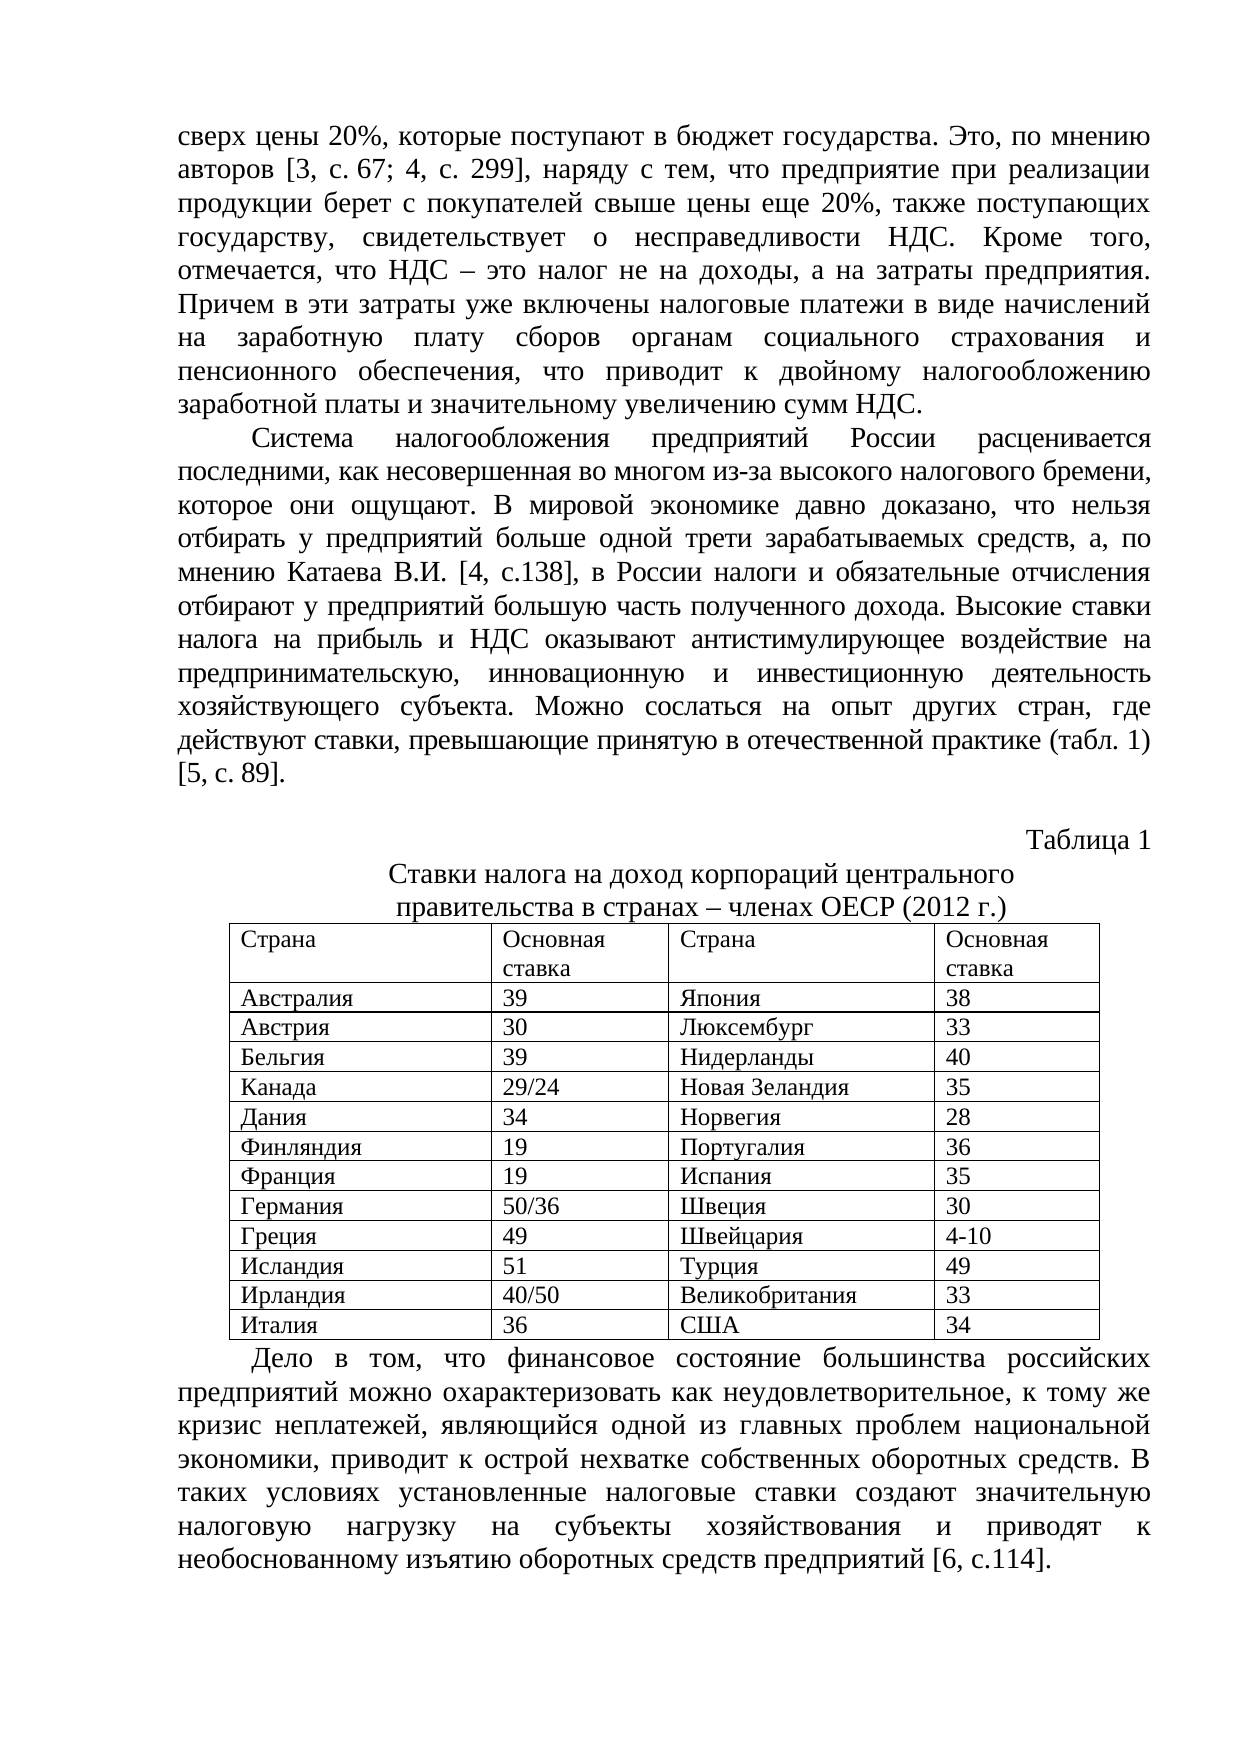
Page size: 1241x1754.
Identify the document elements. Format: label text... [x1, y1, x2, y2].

table_cell 30 [492, 1013, 668, 1041]
table_cell 19 [492, 1132, 668, 1160]
table_cell 50/36 [492, 1191, 668, 1220]
text Таблица 1 [177, 822, 1152, 856]
table_cell Турция [669, 1251, 934, 1279]
table_cell 51 [492, 1251, 668, 1279]
table_cell Канада [230, 1072, 491, 1101]
table_header Основная ставка [935, 924, 1099, 982]
table_cell 36 [935, 1132, 1099, 1160]
table_cell 33 [935, 1013, 1099, 1041]
table_cell Ирландия [230, 1281, 491, 1309]
table_cell Греция [230, 1221, 491, 1250]
table_cell Испания [669, 1161, 934, 1190]
table_cell 19 [492, 1161, 668, 1190]
table_cell 33 [935, 1281, 1099, 1309]
table_cell Япония [669, 983, 934, 1011]
table_cell Швеция [669, 1191, 934, 1220]
text Система налогообложения предприятий России расценивается последними, как несовершенная во многом из-за высокого налогового бремени, которое они ощущают. В мировой экономике давно доказано, что нельзя отбирать у предприятий больше одной трети зарабатываемых средств, а, по мнению Катаева В.И. [4, с.138], в России налоги и обязательные отчисления отбирают у предприятий большую часть полученного дохода. Высокие ставки налога на прибыль и НДС оказывают антистимулирующее воздействие на предпринимательскую, инновационную и инвестиционную деятельность хозяйствующего субъекта. Можно сослаться на опыт других стран, где действуют ставки, превышающие принятую в отечественной практике (табл. 1) [5, с. 89]. [177, 420, 1152, 789]
table_cell 29/24 [492, 1072, 668, 1101]
table_cell Великобритания [669, 1281, 934, 1309]
table_cell 34 [935, 1310, 1099, 1339]
table_cell Финляндия [230, 1132, 491, 1160]
table_cell 40/50 [492, 1281, 668, 1309]
table_cell Исландия [230, 1251, 491, 1279]
table_cell Дания [230, 1102, 491, 1131]
table_header Основная ставка [492, 924, 668, 982]
table_cell Бельгия [230, 1042, 491, 1071]
table_cell 49 [935, 1251, 1099, 1279]
table_header Страна [669, 924, 934, 982]
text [177, 118, 1152, 420]
table_cell Новая Зеландия [669, 1072, 934, 1101]
table_cell Люксембург [669, 1013, 934, 1041]
table_cell 30 [935, 1191, 1099, 1220]
table_cell 4-10 [935, 1221, 1099, 1250]
table_cell 38 [935, 983, 1099, 1011]
table_cell США [669, 1310, 934, 1339]
text Дело в том, что финансовое состояние большинства российских предприятий можно охарактеризовать как неудовлетворительное, к тому же кризис неплатежей, являющийся одной из главных проблем национальной экономики, приводит к острой нехватке собственных оборотных средств. В таких условиях установленные налоговые ставки создают значительную налоговую нагрузку на субъекты хозяйствования и приводят к необоснованному изъятию оборотных средств предприятий [6, с.114]. [177, 1340, 1152, 1575]
table_header Страна [230, 924, 491, 982]
table_cell 35 [935, 1072, 1099, 1101]
table_cell Австралия [230, 983, 491, 1011]
table_cell 39 [492, 1042, 668, 1071]
table_cell Германия [230, 1191, 491, 1220]
table_cell 36 [492, 1310, 668, 1339]
table_cell Нидерланды [669, 1042, 934, 1071]
table_cell 35 [935, 1161, 1099, 1190]
table_cell Франция [230, 1161, 491, 1190]
table_cell Норвегия [669, 1102, 934, 1131]
text Ставки налога на доход корпораций центрального [177, 856, 1152, 889]
table_cell 34 [492, 1102, 668, 1131]
table_cell Италия [230, 1310, 491, 1339]
table_cell 39 [492, 983, 668, 1011]
table_cell Португалия [669, 1132, 934, 1160]
table_cell Австрия [230, 1013, 491, 1041]
text правительства в странах – членах ОЕСР (2012 г.) [177, 889, 1152, 923]
table_cell Швейцария [669, 1221, 934, 1250]
table_cell 49 [492, 1221, 668, 1250]
table_cell 28 [935, 1102, 1099, 1131]
table_cell 40 [935, 1042, 1099, 1071]
